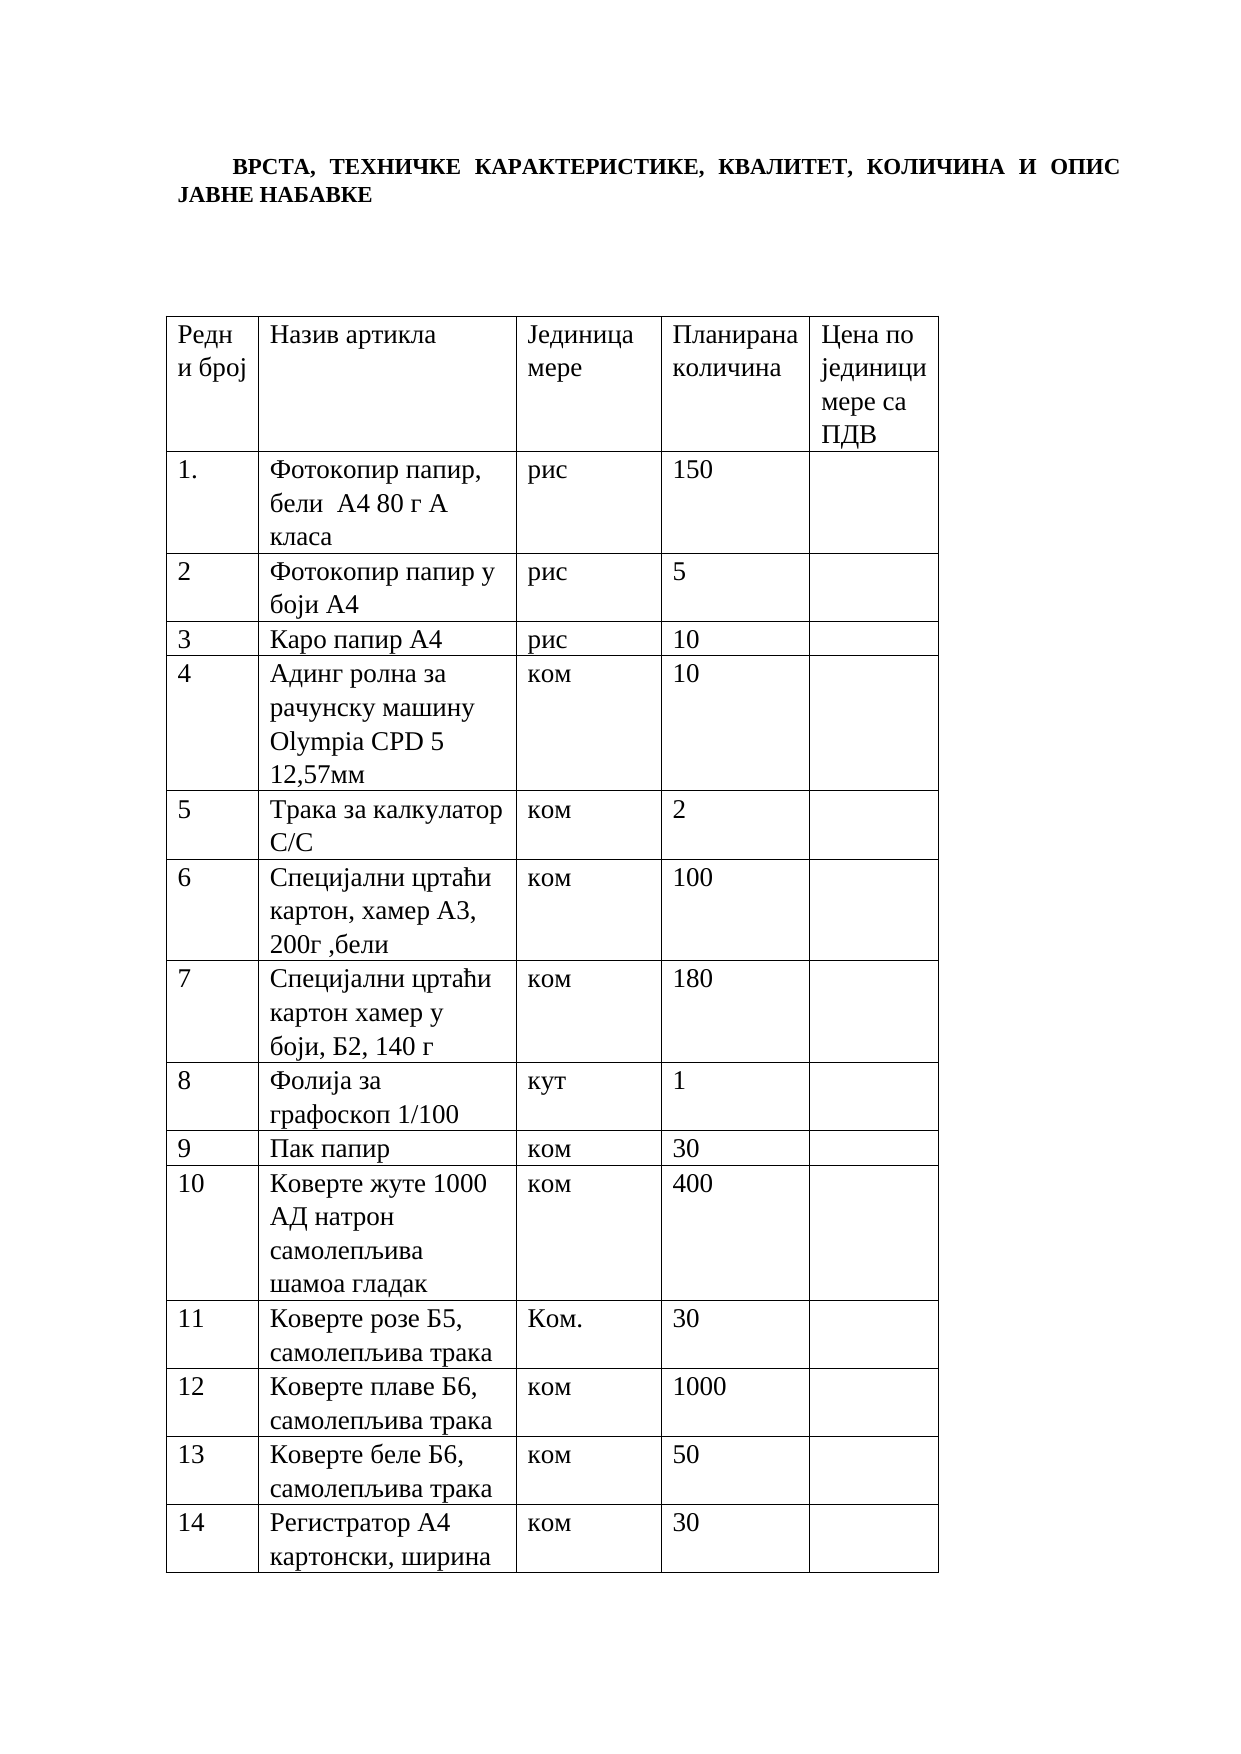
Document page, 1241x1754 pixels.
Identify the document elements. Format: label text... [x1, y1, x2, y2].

table_cell [810, 554, 938, 621]
table_cell Специјални цртаћи картон хамер у боји, Б2, 140 г [259, 961, 516, 1062]
table_cell 5 [662, 554, 809, 621]
table_cell Фотокопир папир у боји А4 [259, 554, 516, 621]
table_cell 11 [167, 1301, 258, 1368]
table_header Цена по јединици мере са ПДВ [810, 317, 938, 451]
table_cell 5 [167, 791, 258, 858]
table_cell [810, 452, 938, 552]
table_cell Ком. [517, 1301, 661, 1368]
table_cell 400 [662, 1166, 809, 1300]
table_cell ком [517, 791, 661, 858]
table_cell Коверте беле Б6, самолепљива трака [259, 1437, 516, 1504]
table_cell [810, 1166, 938, 1300]
table_header Јединица мере [517, 317, 661, 451]
table_cell [810, 1301, 938, 1368]
table_cell Адинг ролна за рачунску машину Olympia CPD 5 12,57мм [259, 656, 516, 790]
table_cell [810, 961, 938, 1062]
table_cell 12 [167, 1369, 258, 1436]
table_cell [810, 1369, 938, 1436]
table_cell 6 [167, 860, 258, 960]
table_cell ком [517, 961, 661, 1062]
table_cell 4 [167, 656, 258, 790]
table_cell 50 [662, 1437, 809, 1504]
table_cell 150 [662, 452, 809, 552]
table_cell 100 [662, 860, 809, 960]
table_cell [810, 860, 938, 960]
table_cell Коверте плаве Б6, самолепљива трака [259, 1369, 516, 1436]
table_cell Пак папир [259, 1131, 516, 1164]
table_cell 2 [167, 554, 258, 621]
table_cell 180 [662, 961, 809, 1062]
table_cell Специјални цртаћи картон, хамер А3, 200г ,бели [259, 860, 516, 960]
table_cell 30 [662, 1131, 809, 1164]
table_cell [810, 1437, 938, 1504]
table_cell ком [517, 1369, 661, 1436]
table_cell 30 [662, 1301, 809, 1368]
table_cell 10 [662, 622, 809, 655]
table_header Планирана количина [662, 317, 809, 451]
table_cell Коверте жуте 1000 АД натрон самолепљива шамоа гладак [259, 1166, 516, 1300]
table_cell 9 [167, 1131, 258, 1164]
table_header Редни број [167, 317, 258, 451]
table_cell ком [517, 1505, 661, 1572]
table_cell 1000 [662, 1369, 809, 1436]
table_cell 3 [167, 622, 258, 655]
table_cell Коверте розе Б5, самолепљива трака [259, 1301, 516, 1368]
table_cell ком [517, 656, 661, 790]
table_cell 10 [662, 656, 809, 790]
table_cell 7 [167, 961, 258, 1062]
table_cell 1 [662, 1063, 809, 1130]
table_cell 14 [167, 1505, 258, 1572]
table_cell 10 [167, 1166, 258, 1300]
table_cell ком [517, 1131, 661, 1164]
table_header Назив артикла [259, 317, 516, 451]
table_cell рис [517, 622, 661, 655]
table_cell [810, 1063, 938, 1130]
table_cell 13 [167, 1437, 258, 1504]
table_cell ком [517, 860, 661, 960]
table_cell рис [517, 554, 661, 621]
table_cell рис [517, 452, 661, 552]
table_cell [810, 1131, 938, 1164]
table_cell 2 [662, 791, 809, 858]
table_cell [810, 656, 938, 790]
table_cell Фотокопир папир, бели А4 80 г А класа [259, 452, 516, 552]
text ВРСТА, ТЕХНИЧКЕ КАРАКТЕРИСТИКЕ, КВАЛИТЕТ, КОЛИЧИНА И ОПИС ЈАВНЕ НАБАВКЕ [177, 152, 1121, 209]
table_cell [810, 791, 938, 858]
table_cell [810, 1505, 938, 1572]
table_cell ком [517, 1166, 661, 1300]
table_cell кут [517, 1063, 661, 1130]
table_cell ком [517, 1437, 661, 1504]
table_cell Фолија за графоскоп 1/100 [259, 1063, 516, 1130]
table_cell Каро папир А4 [259, 622, 516, 655]
table_cell 30 [662, 1505, 809, 1572]
table_cell Трака за калкулатор С/С [259, 791, 516, 858]
table_cell 1. [167, 452, 258, 552]
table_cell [259, 1505, 516, 1572]
table_cell [810, 622, 938, 655]
table_cell 8 [167, 1063, 258, 1130]
